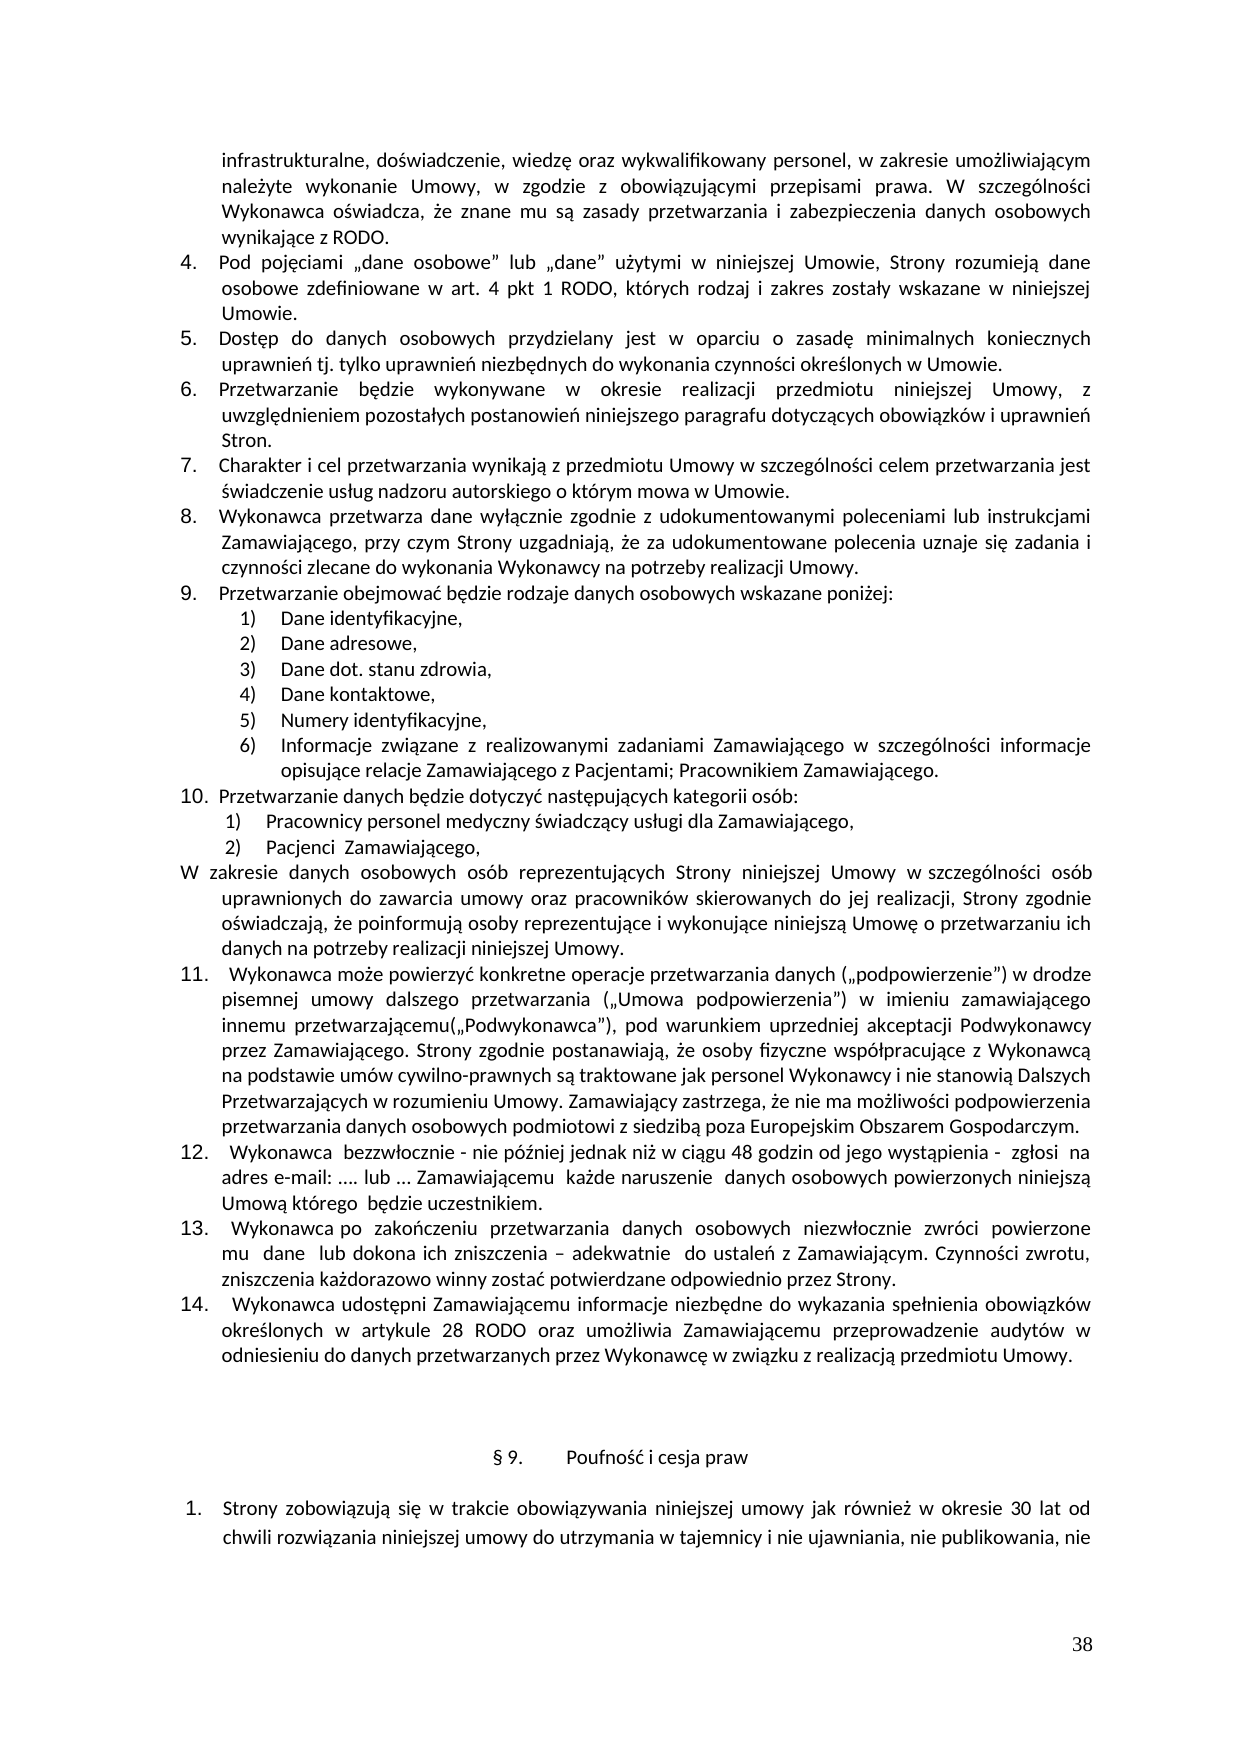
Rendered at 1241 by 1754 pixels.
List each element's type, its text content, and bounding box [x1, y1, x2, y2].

text 4) Dane kontaktowe, [239, 681, 1093, 707]
list Dostęp do danych osobowych przydzielany jest w oparciu o zasadę minimalnych koniecznych uprawnień tj. tylko uprawnień niezbędnych do wykonania czynności określonych w Umowie. [180, 326, 1093, 376]
list Wykonawca po zakończeniu przetwarzania danych osobowych niezwłocznie zwróci powierzone mu dane lub dokona ich zniszczenia – adekwatnie do ustaleń z Zamawiającym. Czynności zwrotu, zniszczenia każdorazowo winny zostać potwierdzane odpowiednio przez Strony. [180, 1215, 1093, 1291]
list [185, 1495, 1093, 1549]
text 6) Informacje związane z realizowanymi zadaniami Zamawiającego w szczególności informacje opisujące relacje Zamawiającego z Pacjentami; Pracownikiem Zamawiającego. [239, 732, 1093, 783]
list Pod pojęciami „dane osobowe” lub „dane” użytymi w niniejszej Umowie, Strony rozumieją dane osobowe zdefiniowane w art. 4 pkt 1 RODO, których rodzaj i zakres zostały wskazane w niniejszej Umowie. [180, 249, 1093, 326]
text 1) Pracownicy personel medyczny świadczący usługi dla Zamawiającego, [224, 808, 1093, 834]
text § 9. Poufność i cesja praw [148, 1444, 1093, 1469]
text 2) Dane adresowe, [239, 631, 1093, 656]
list Przetwarzanie danych będzie dotyczyć następujących kategorii osób: [180, 783, 1093, 808]
list Charakter i cel przetwarzania wynikają z przedmiotu Umowy w szczególności celem przetwarzania jest świadczenie usług nadzoru autorskiego o którym mowa w Umowie. [180, 453, 1093, 503]
list Wykonawca przetwarza dane wyłącznie zgodnie z udokumentowanymi poleceniami lub instrukcjami Zamawiającego, przy czym Strony uzgadniają, że za udokumentowane polecenia uznaje się zadania i czynności zlecane do wykonania Wykonawcy na potrzeby realizacji Umowy. [180, 503, 1093, 580]
list Przetwarzanie obejmować będzie rodzaje danych osobowych wskazane poniżej: [180, 580, 1093, 605]
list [180, 148, 1093, 249]
text 2) Pacjenci Zamawiającego, [224, 834, 1093, 859]
text 3) Dane dot. stanu zdrowia, [239, 656, 1093, 681]
list Wykonawca udostępni Zamawiającemu informacje niezbędne do wykazania spełnienia obowiązków określonych w artykule 28 RODO oraz umożliwia Zamawiającemu przeprowadzenie audytów w odniesieniu do danych przetwarzanych przez Wykonawcę w związku z realizacją przedmiotu Umowy. [180, 1291, 1093, 1368]
text W zakresie danych osobowych osób reprezentujących Strony niniejszej Umowy w szczególności osób uprawnionych do zawarcia umowy oraz pracowników skierowanych do jej realizacji, Strony zgodnie oświadczają, że poinformują osoby reprezentujące i wykonujące niniejszą Umowę o przetwarzaniu ich danych na potrzeby realizacji niniejszej Umowy. [180, 859, 1093, 961]
list Wykonawca może powierzyć konkretne operacje przetwarzania danych („podpowierzenie”) w drodze pisemnej umowy dalszego przetwarzania („Umowa podpowierzenia”) w imieniu zamawiającego innemu przetwarzającemu(„Podwykonawca”), pod warunkiem uprzedniej akceptacji Podwykonawcy przez Zamawiającego. Strony zgodnie postanawiają, że osoby fizyczne współpracujące z Wykonawcą na podstawie umów cywilno-prawnych są traktowane jak personel Wykonawcy i nie stanowią Dalszych Przetwarzających w rozumieniu Umowy. Zamawiający zastrzega, że nie ma możliwości podpowierzenia przetwarzania danych osobowych podmiotowi z siedzibą poza Europejskim Obszarem Gospodarczym. [180, 961, 1093, 1139]
list Wykonawca bezzwłocznie - nie później jednak niż w ciągu 48 godzin od jego wystąpienia - zgłosi na adres e-mail: …. lub … Zamawiającemu każde naruszenie danych osobowych powierzonych niniejszą Umową którego będzie uczestnikiem. [180, 1139, 1093, 1215]
list Przetwarzanie będzie wykonywane w okresie realizacji przedmiotu niniejszej Umowy, z uwzględnieniem pozostałych postanowień niniejszego paragrafu dotyczących obowiązków i uprawnień Stron. [180, 376, 1093, 453]
text 5) Numery identyfikacyjne, [239, 707, 1093, 732]
text 1) Dane identyfikacyjne, [239, 605, 1093, 631]
